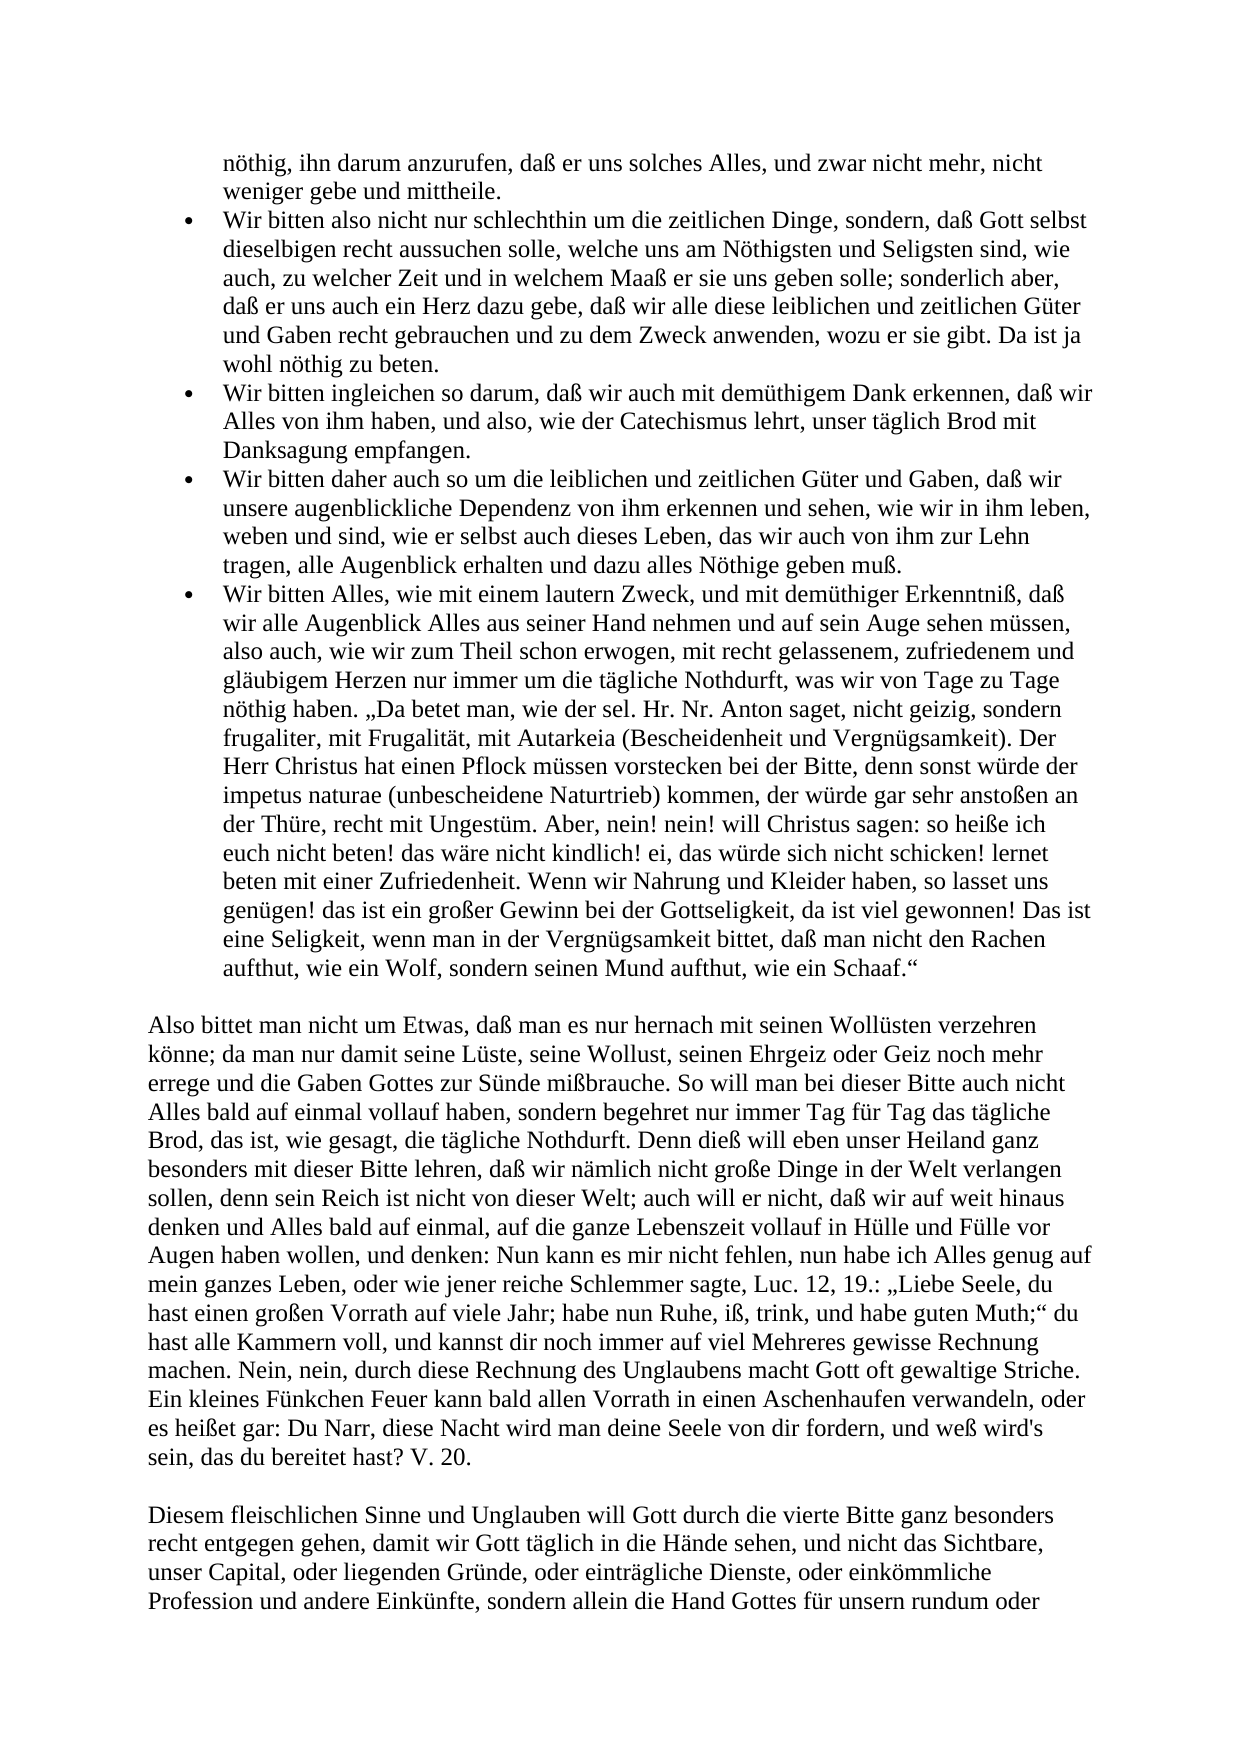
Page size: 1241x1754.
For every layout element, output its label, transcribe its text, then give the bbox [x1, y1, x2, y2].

list Wir bitten ingleichen so darum, daß wir auch mit demüthigem Dank erkennen, daß wir Alles von ihm haben, und also, wie der Catechismus lehrt, unser täglich Brod mit Danksagung empfangen. [185, 378, 1093, 464]
list Wir bitten daher auch so um die leiblichen und zeitlichen Güter und Gaben, daß wir unsere augenblickliche Dependenz von ihm erkennen und sehen, wie wir in ihm leben, weben und sind, wie er selbst auch dieses Leben, das wir auch von ihm zur Lehn tragen, alle Augenblick erhalten und dazu alles Nöthige geben muß. [185, 464, 1093, 579]
list Wir bitten Alles, wie mit einem lautern Zweck, und mit demüthiger Erkenntniß, daß wir alle Augenblick Alles aus seiner Hand nehmen und auf sein Auge sehen müssen, also auch, wie wir zum Theil schon erwogen, mit recht gelassenem, zufriedenem und gläubigem Herzen nur immer um die tägliche Nothdurft, was wir von Tage zu Tage nöthig haben. „Da betet man, wie der sel. Hr. Nr. Anton saget, nicht geizig, sondern frugaliter, mit Frugalität, mit Autarkeia (Bescheidenheit und Vergnügsamkeit). Der Herr Christus hat einen Pflock müssen vorstecken bei der Bitte, denn sonst würde der impetus naturae (unbescheidene Naturtrieb) kommen, der würde gar sehr anstoßen an der Thüre, recht mit Ungestüm. Aber, nein! nein! will Christus sagen: so heiße ich euch nicht beten! das wäre nicht kindlich! ei, das würde sich nicht schicken! lernet beten mit einer Zufriedenheit. Wenn wir Nahrung und Kleider haben, so lasset uns genügen! das ist ein großer Gewinn bei der Gottseligkeit, da ist viel gewonnen! Das ist eine Seligkeit, wenn man in der Vergnügsamkeit bittet, daß man nicht den Rachen aufthut, wie ein Wolf, sondern seinen Mund aufthut, wie ein Schaaf.“ [185, 579, 1093, 981]
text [148, 1500, 1093, 1615]
list Wir bitten also nicht nur schlechthin um die zeitlichen Dinge, sondern, daß Gott selbst dieselbigen recht aussuchen solle, welche uns am Nöthigsten und Seligsten sind, wie auch, zu welcher Zeit und in welchem Maaß er sie uns geben solle; sonderlich aber, daß er uns auch ein Herz dazu gebe, daß wir alle diese leiblichen und zeitlichen Güter und Gaben recht gebrauchen und zu dem Zweck anwenden, wozu er sie gibt. Da ist ja wohl nöthig zu beten. [185, 205, 1093, 378]
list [185, 148, 1093, 205]
text Also bittet man nicht um Etwas, daß man es nur hernach mit seinen Wollüsten verzehren könne; da man nur damit seine Lüste, seine Wollust, seinen Ehrgeiz oder Geiz noch mehr errege und die Gaben Gottes zur Sünde mißbrauche. So will man bei dieser Bitte auch nicht Alles bald auf einmal vollauf haben, sondern begehret nur immer Tag für Tag das tägliche Brod, das ist, wie gesagt, die tägliche Nothdurft. Denn dieß will eben unser Heiland ganz besonders mit dieser Bitte lehren, daß wir nämlich nicht große Dinge in der Welt verlangen sollen, denn sein Reich ist nicht von dieser Welt; auch will er nicht, daß wir auf weit hinaus denken und Alles bald auf einmal, auf die ganze Lebenszeit vollauf in Hülle und Fülle vor Augen haben wollen, und denken: Nun kann es mir nicht fehlen, nun habe ich Alles genug auf mein ganzes Leben, oder wie jener reiche Schlemmer sagte, Luc. 12, 19.: „Liebe Seele, du hast einen großen Vorrath auf viele Jahr; habe nun Ruhe, iß, trink, und habe guten Muth;“ du hast alle Kammern voll, und kannst dir noch immer auf viel Mehreres gewisse Rechnung machen. Nein, nein, durch diese Rechnung des Unglaubens macht Gott oft gewaltige Striche. Ein kleines Fünkchen Feuer kann bald allen Vorrath in einen Aschenhaufen verwandeln, oder es heißet gar: Du Narr, diese Nacht wird man deine Seele von dir fordern, und weß wird's sein, das du bereitet hast? V. 20. [148, 1011, 1093, 1471]
